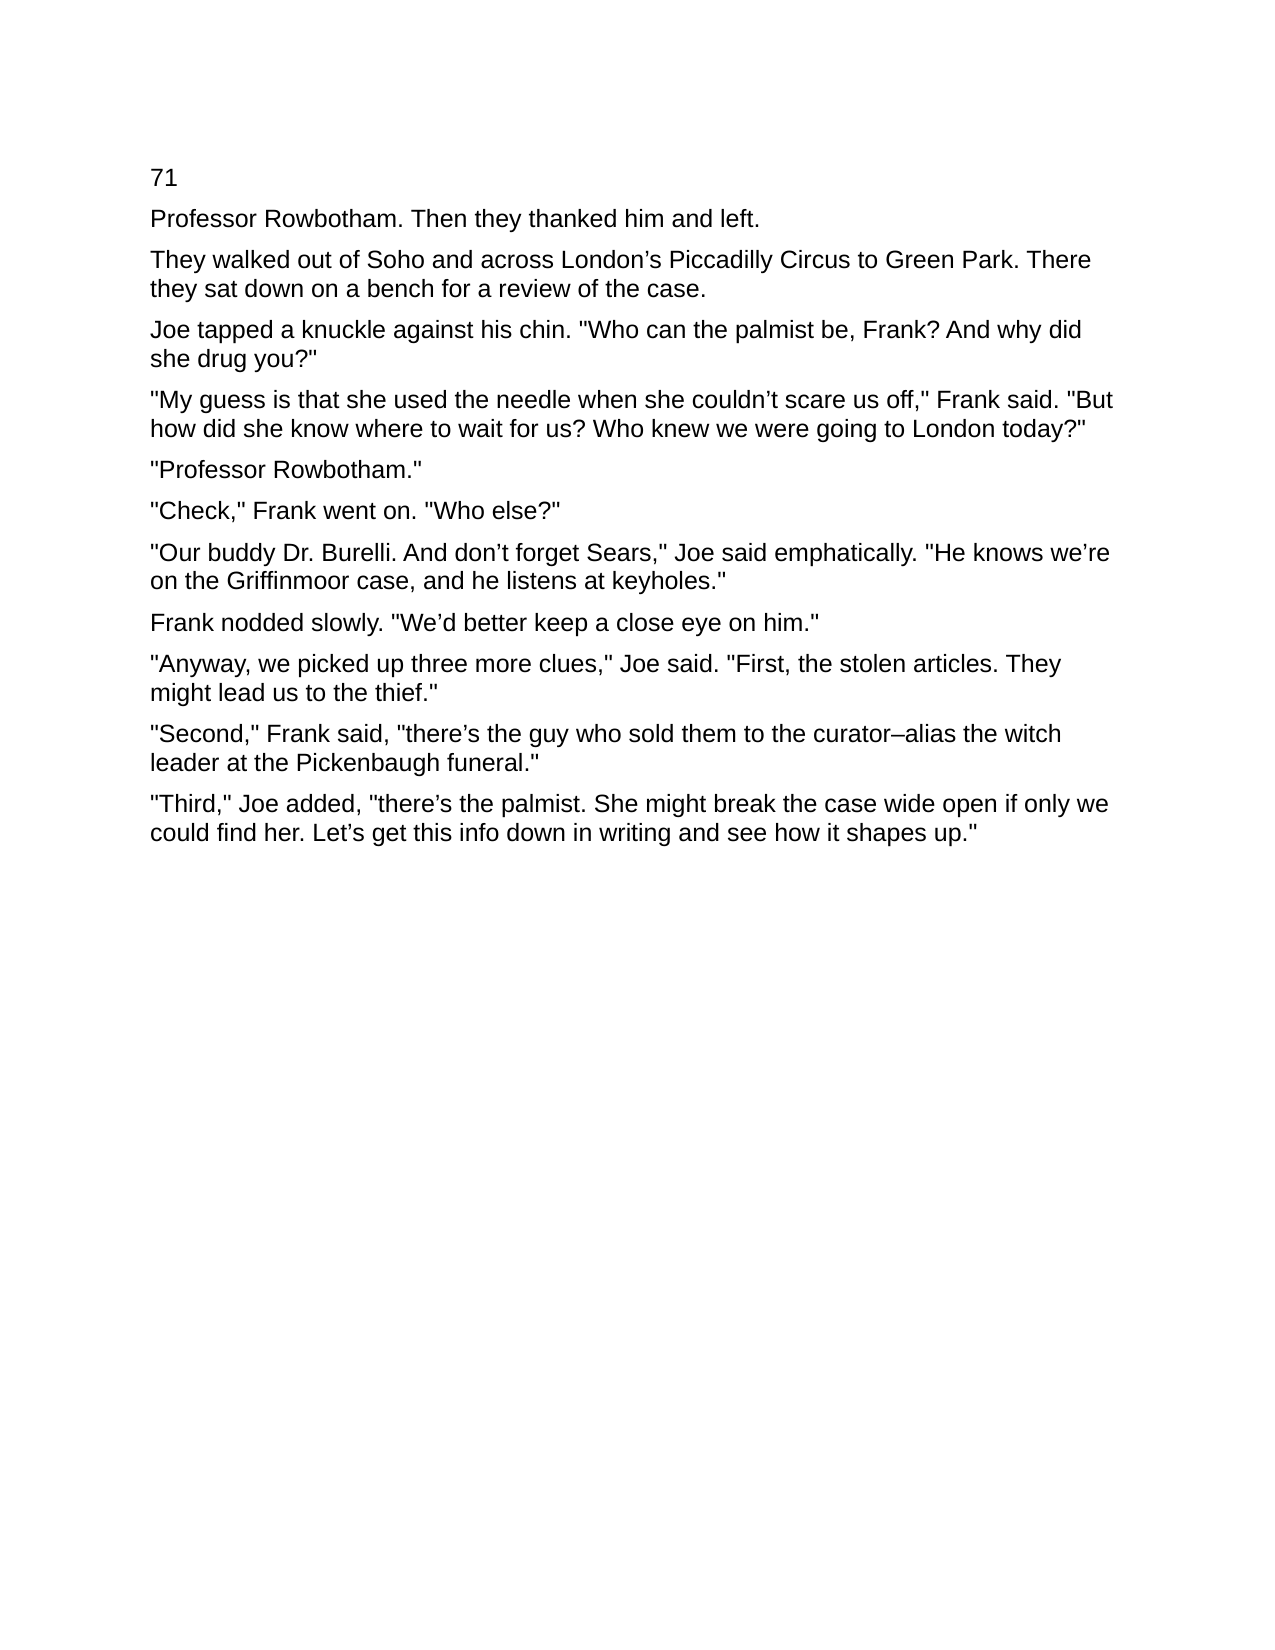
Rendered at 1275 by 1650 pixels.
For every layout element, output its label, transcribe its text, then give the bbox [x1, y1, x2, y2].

text Frank nodded slowly. "We’d better keep a close eye on him." [150, 607, 1125, 636]
text "My guess is that she used the needle when she couldn’t scare us off," Frank said. "But how did she know where to wait for us? Who knew we were going to London today?" [150, 385, 1125, 442]
text Professor Rowbotham. Then they thanked him and left. [150, 204, 1125, 232]
text They walked out of Soho and across London’s Piccadilly Circus to Green Park. There they sat down on a bench for a review of the case. [150, 245, 1125, 302]
text "Professor Rowbotham." [150, 455, 1125, 484]
text "Anyway, we picked up three more clues," Joe said. "First, the stolen articles. They might lead us to the thief." [150, 649, 1125, 706]
text "Check," Frank went on. "Who else?" [150, 496, 1125, 525]
text "Third," Joe added, "there’s the palmist. She might break the case wide open if only we could find her. Let’s get this info down in writing and see how it shapes up." [150, 789, 1125, 846]
text Joe tapped a knuckle against his chin. "Who can the palmist be, Frank? And why did she drug you?" [150, 315, 1125, 372]
text "Second," Frank said, "there’s the guy who sold them to the curator–alias the witch leader at the Pickenbaugh funeral." [150, 719, 1125, 776]
text 71 [150, 162, 1125, 191]
text "Our buddy Dr. Burelli. And don’t forget Sears," Joe said emphatically. "He knows we’re on the Griffinmoor case, and he listens at keyholes." [150, 537, 1125, 595]
